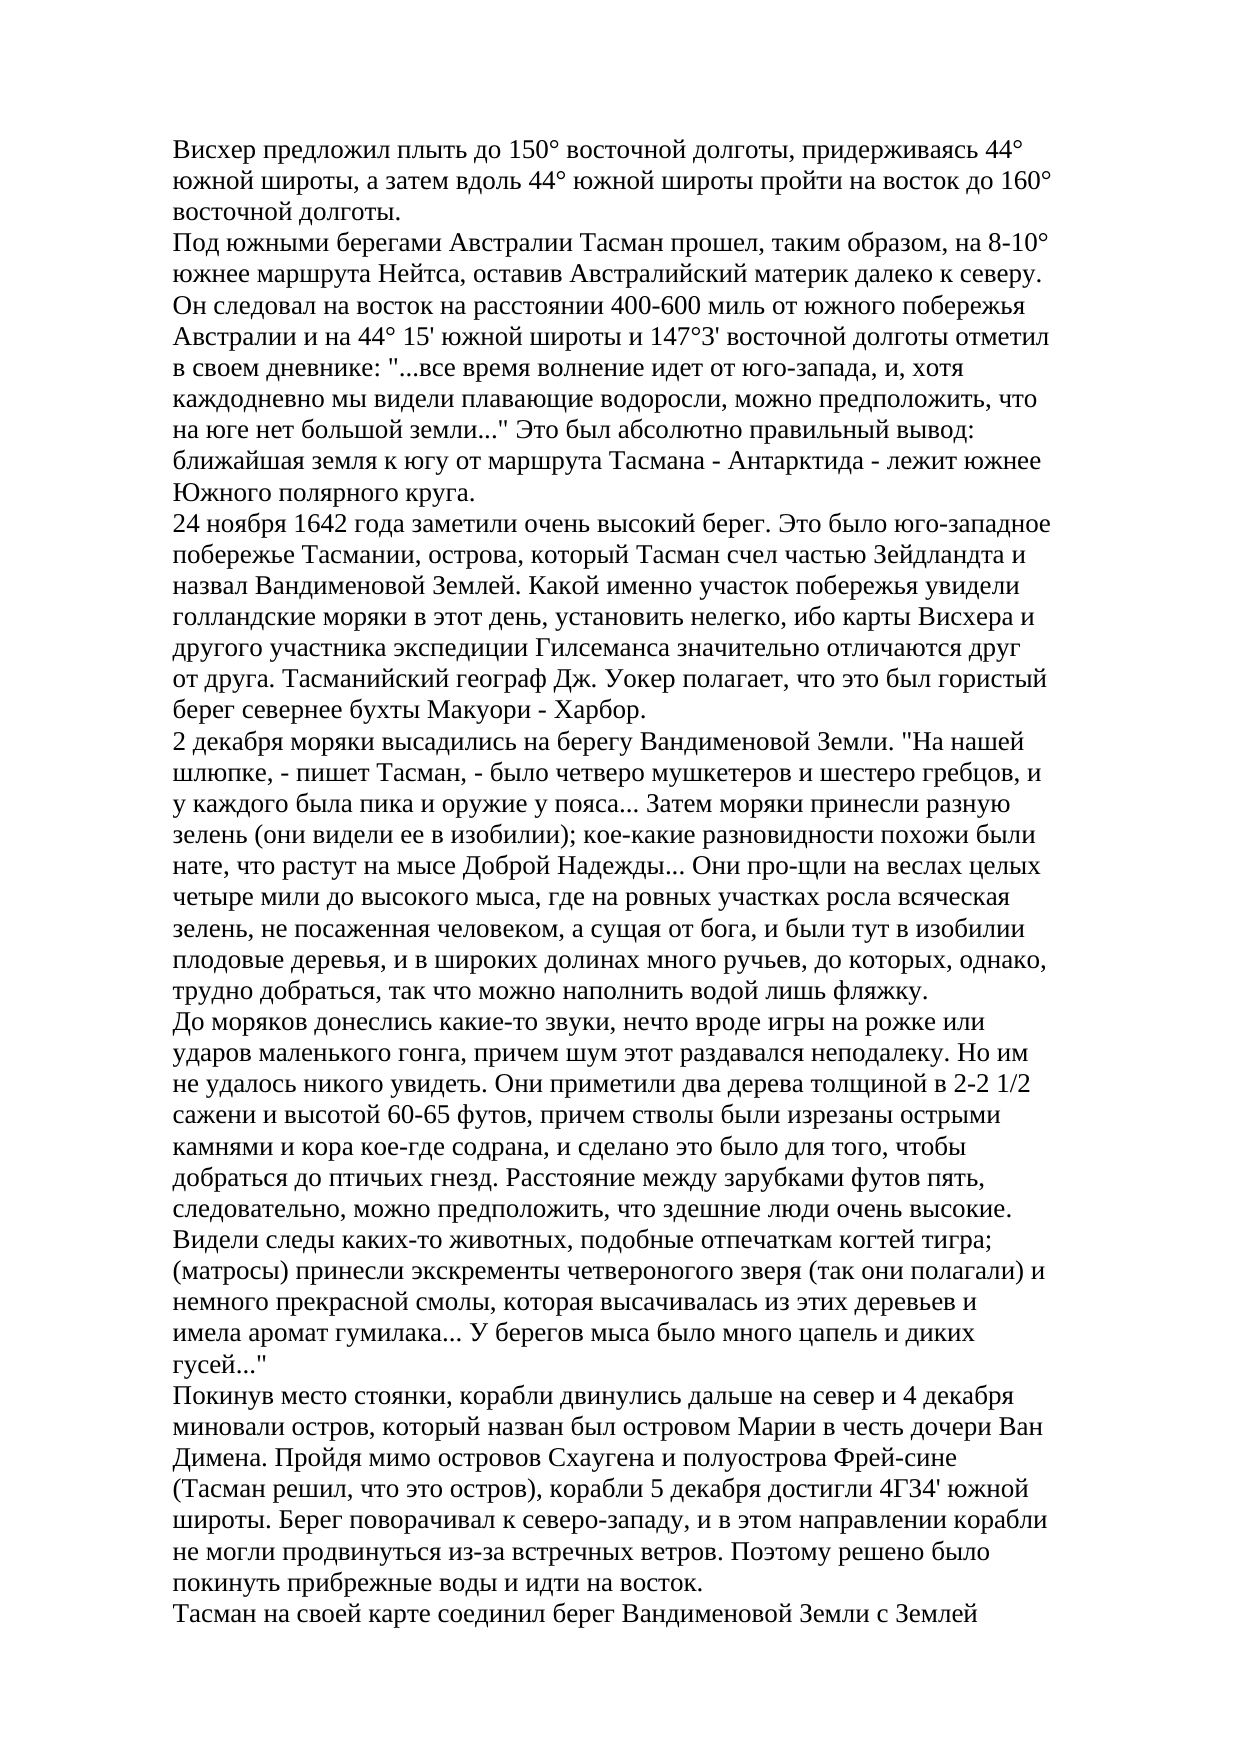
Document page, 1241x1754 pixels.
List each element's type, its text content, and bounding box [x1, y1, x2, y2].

text Висхер предложил плыть до 150° восточной долготы, придерживаясь 44° южной широты, а затем вдоль 44° южной широты пройти на восток до 160° восточной долготы. Под южными берегами Австралии Тасман прошел, таким образом, на 8-10° южнее маршрута Нейтса, оставив Австралийский материк далеко к северу. Он следовал на восток на расстоянии 400-600 миль от южного побережья Австралии и на 44° 15' южной широты и 147°3' восточной долготы отметил в своем дневнике: "...все время волнение идет от юго-запада, и, хотя каждодневно мы видели плавающие водоросли, можно предположить, что на юге нет большой земли..." Это был абсолютно правильный вывод: ближайшая земля к югу от маршрута Тасмана - Антарктида - лежит южнее Южного полярного круга. 24 ноября 1642 года заметили очень высокий берег. Это было юго-западное побережье Тасмании, острова, который Тасман счел частью Зейдландта и назвал Вандименовой Землей. Какой именно участок побережья увидели голландские моряки в этот день, установить нелегко, ибо карты Висхера и другого участника экспедиции Гилсеманса значительно отличаются друг от друга. Тасманийский географ Дж. Уокер полагает, что это был гористый берег севернее бухты Макуори - Харбор. 2 декабря моряки высадились на берегу Вандименовой Земли. "На нашей шлюпке, - пишет Тасман, - было четверо мушкетеров и шестеро гребцов, и у каждого была пика и оружие у пояса... Затем моряки принесли разную зелень (они видели ее в изобилии); кое-какие разновидности похожи были нате, что растут на мысе Доброй Надежды... Они про-щли на веслах целых четыре мили до высокого мыса, где на ровных участках росла всяческая зелень, не посаженная человеком, а сущая от бога, и были тут в изобилии плодовые деревья, и в широких долинах много ручьев, до которых, однако, трудно добраться, так что можно наполнить водой лишь фляжку. До моряков донеслись какие-то звуки, нечто вроде игры на рожке или ударов маленького гонга, причем шум этот раздавался неподалеку. Но им не удалось никого увидеть. Они приметили два дерева толщиной в 2-2 1/2 сажени и высотой 60-65 футов, причем стволы были изрезаны острыми камнями и кора кое-где содрана, и сделано это было для того, чтобы добраться до птичьих гнезд. Расстояние между зарубками футов пять, следовательно, можно предположить, что здешние люди очень высокие. Видели следы каких-то животных, подобные отпечаткам когтей тигра; (матросы) принесли экскременты четвероногого зверя (так они полагали) и немного прекрасной смолы, которая высачивалась из этих деревьев и имела аромат гумилака... У берегов мыса было много цапель и диких гусей..." Покинув место стоянки, корабли двинулись дальше на север и 4 декабря миновали остров, который назван был островом Марии в честь дочери Ван Димена. Пройдя мимо островов Схаугена и полуострова Фрей-сине (Тасман решил, что это остров), корабли 5 декабря достигли 4Г34' южной широты. Берег поворачивал к северо-западу, и в этом направлении корабли не могли продвинуться из-за встречных ветров. Поэтому решено было покинуть прибрежные воды и идти на восток. Тасман на своей карте соединил берег Вандименовой Земли с Землей [172, 133, 1053, 1628]
